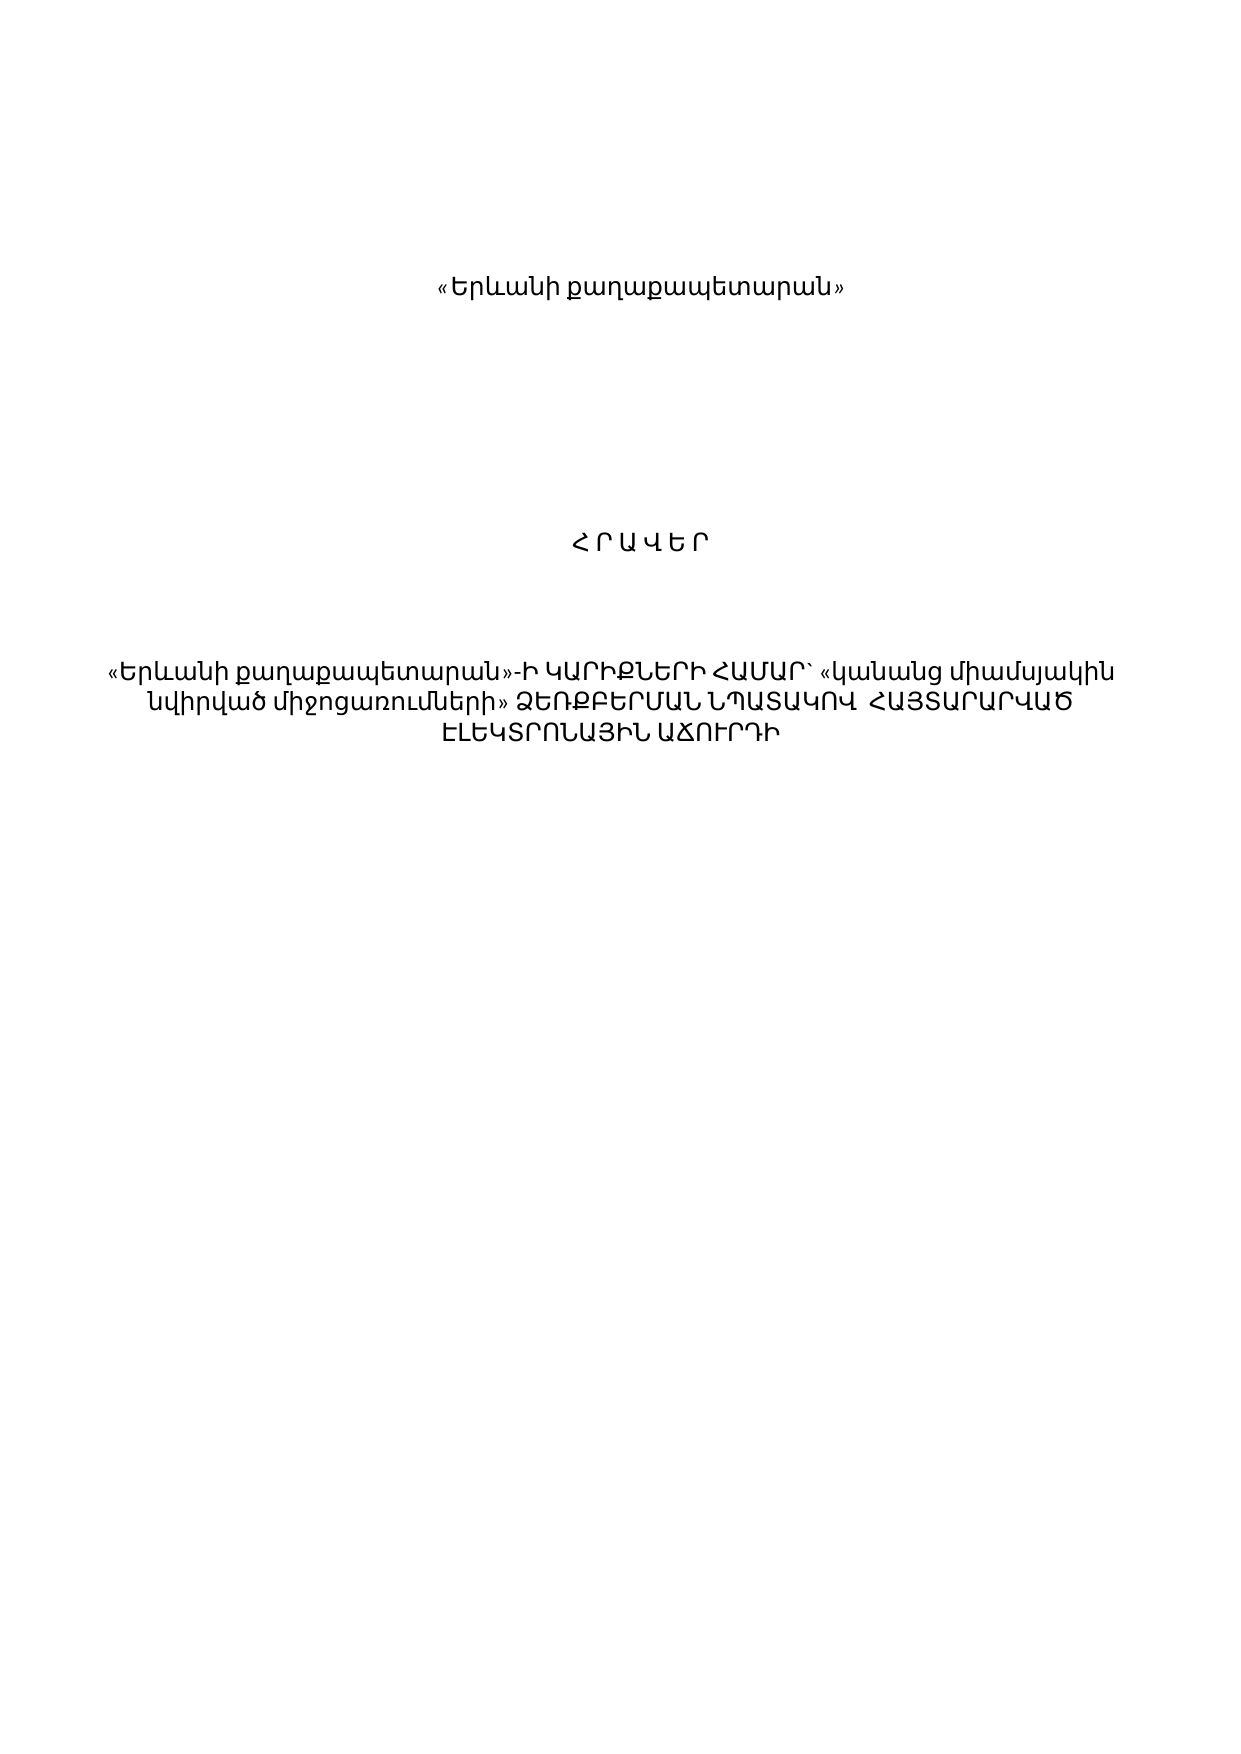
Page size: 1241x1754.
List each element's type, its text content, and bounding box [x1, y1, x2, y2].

text « Երևանի քաղաքապետարան» [69, 271, 1152, 301]
text «Երևանի քաղաքապետարան»-Ի ԿԱՐԻՔՆԵՐԻ ՀԱՄԱՐ` «կանանց միամսյակին նվիրված միջոցառումների» ՁԵՌՔԲԵՐՄԱՆ ՆՊԱՏԱԿՈՎ ՀԱՅՏԱՐԱՐՎԱԾ ԷԼԵԿՏՐՈՆԱՅԻՆ ԱՃՈՒՐԴԻ [69, 656, 1152, 748]
text Հ Ր Ա Վ Ե Ր [69, 527, 1152, 557]
